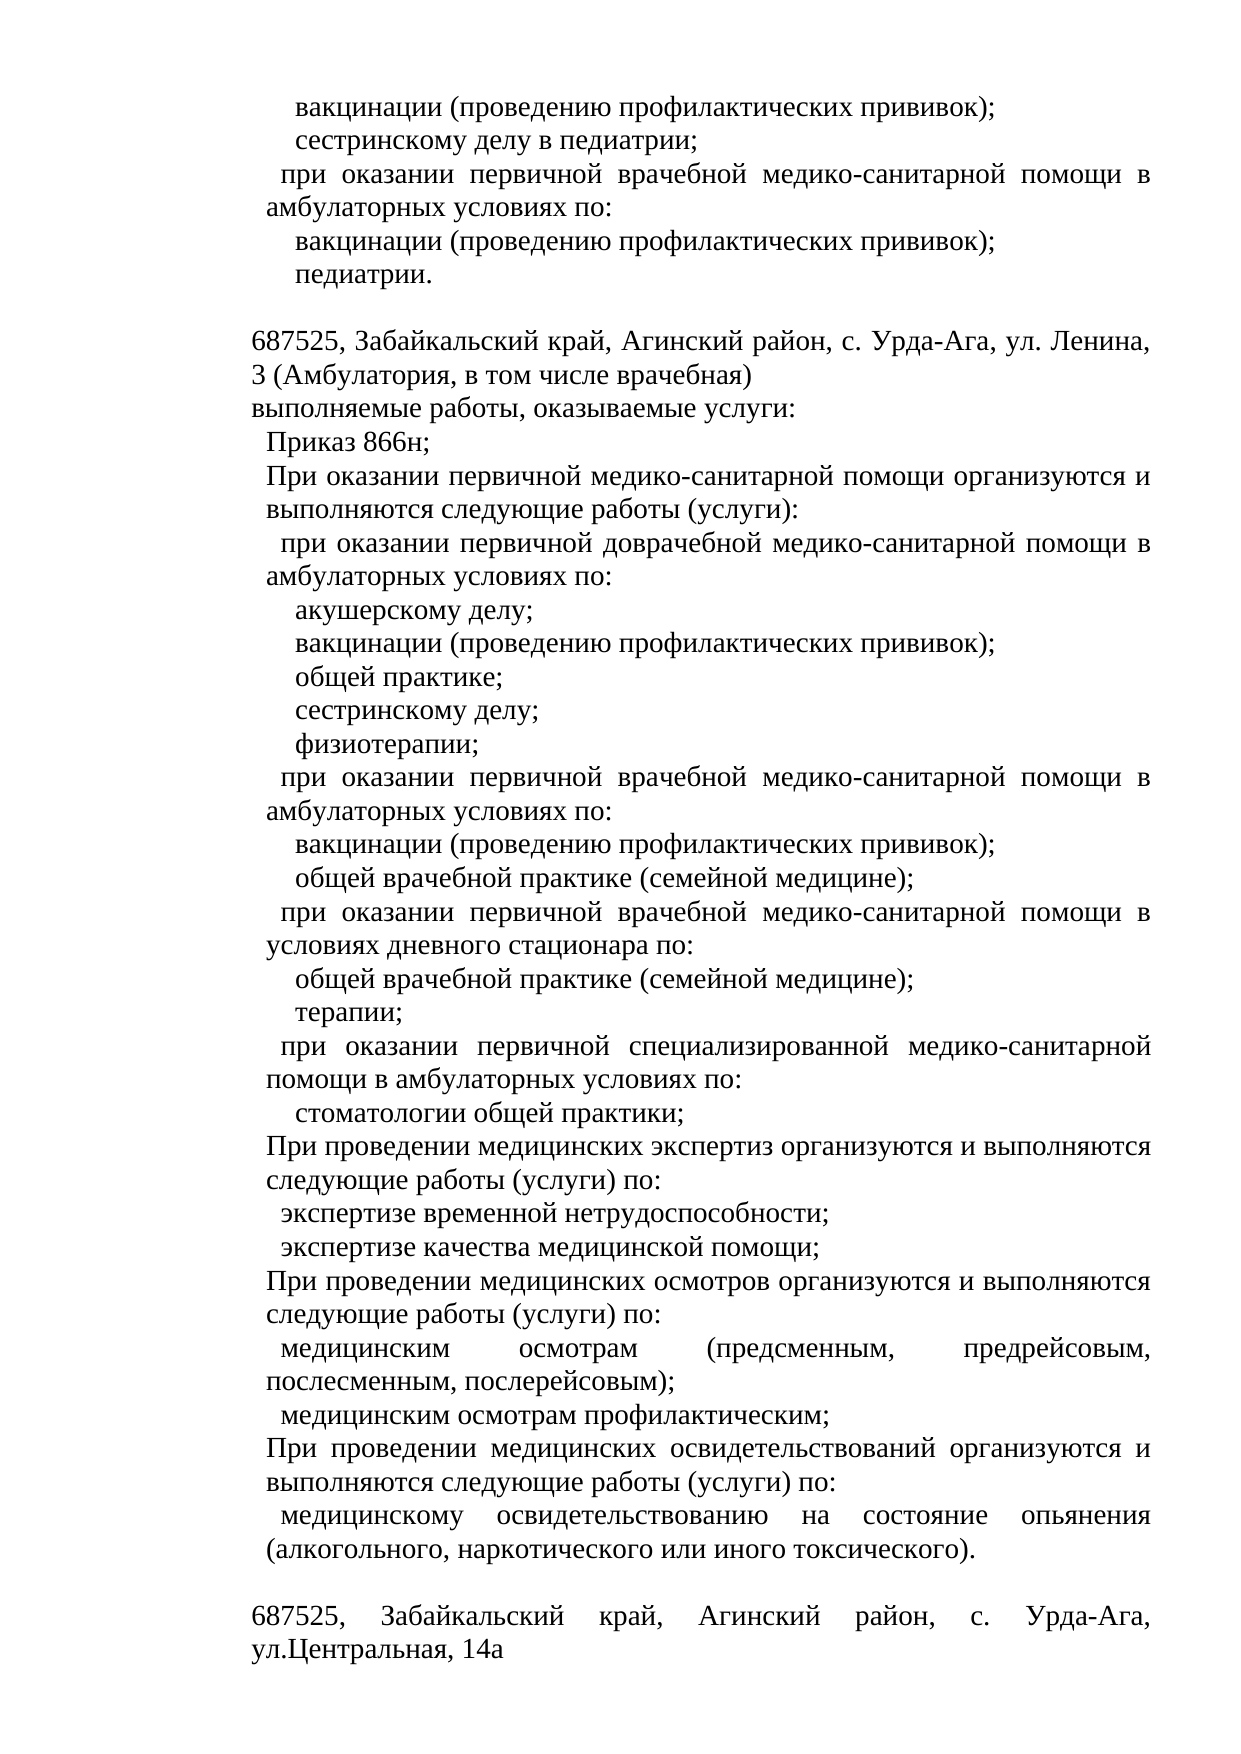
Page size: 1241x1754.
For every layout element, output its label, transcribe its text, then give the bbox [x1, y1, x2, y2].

text общей врачебной практике (семейной медицине); [266, 860, 1152, 894]
text при оказании первичной специализированной медико-санитарной помощи в амбулаторных условиях по: [266, 1028, 1152, 1095]
text вакцинации (проведению профилактических прививок); [266, 223, 1152, 256]
text общей врачебной практике (семейной медицине); [266, 961, 1152, 994]
text при оказании первичной врачебной медико-санитарной помощи в амбулаторных условиях по: [266, 156, 1152, 223]
text при оказании первичной врачебной медико-санитарной помощи в условиях дневного стационара по: [266, 894, 1152, 961]
text стоматологии общей практики; [266, 1095, 1152, 1128]
text При проведении медицинских экспертиз организуются и выполняются следующие работы (услуги) по: [266, 1128, 1152, 1196]
text вакцинации (проведению профилактических прививок); [266, 827, 1152, 860]
text 687525, Забайкальский край, Агинский район, с. Урда-Ага, ул.Центральная, 14а [251, 1598, 1152, 1665]
text при оказании первичной доврачебной медико-санитарной помощи в амбулаторных условиях по: [266, 525, 1152, 592]
text при оказании первичной врачебной медико-санитарной помощи в амбулаторных условиях по: [266, 759, 1152, 827]
text акушерскому делу; [266, 592, 1152, 625]
text педиатрии. [266, 256, 1152, 290]
text медицинскому освидетельствованию на состояние опьянения (алкогольного, наркотического или иного токсического). [266, 1497, 1152, 1564]
text физиотерапии; [266, 726, 1152, 759]
text Приказ 866н; [266, 424, 1152, 458]
text экспертизе качества медицинской помощи; [266, 1229, 1152, 1263]
text вакцинации (проведению профилактических прививок); [266, 89, 1152, 122]
text сестринскому делу; [266, 692, 1152, 726]
text медицинским осмотрам профилактическим; [266, 1397, 1152, 1430]
text При оказании первичной медико-санитарной помощи организуются и выполняются следующие работы (услуги): [266, 458, 1152, 525]
text 687525, Забайкальский край, Агинский район, с. Урда-Ага, ул. Ленина, 3 (Амбулатория, в том числе врачебная) [251, 323, 1152, 391]
text вакцинации (проведению профилактических прививок); [266, 625, 1152, 659]
text медицинским осмотрам (предсменным, предрейсовым, послесменным, послерейсовым); [266, 1330, 1152, 1397]
text сестринскому делу в педиатрии; [266, 122, 1152, 156]
text экспертизе временной нетрудоспособности; [266, 1196, 1152, 1229]
text выполняемые работы, оказываемые услуги: [251, 391, 1152, 424]
text При проведении медицинских осмотров организуются и выполняются следующие работы (услуги) по: [266, 1263, 1152, 1330]
text терапии; [266, 994, 1152, 1028]
text При проведении медицинских освидетельствований организуются и выполняются следующие работы (услуги) по: [266, 1430, 1152, 1497]
text общей практике; [266, 659, 1152, 692]
